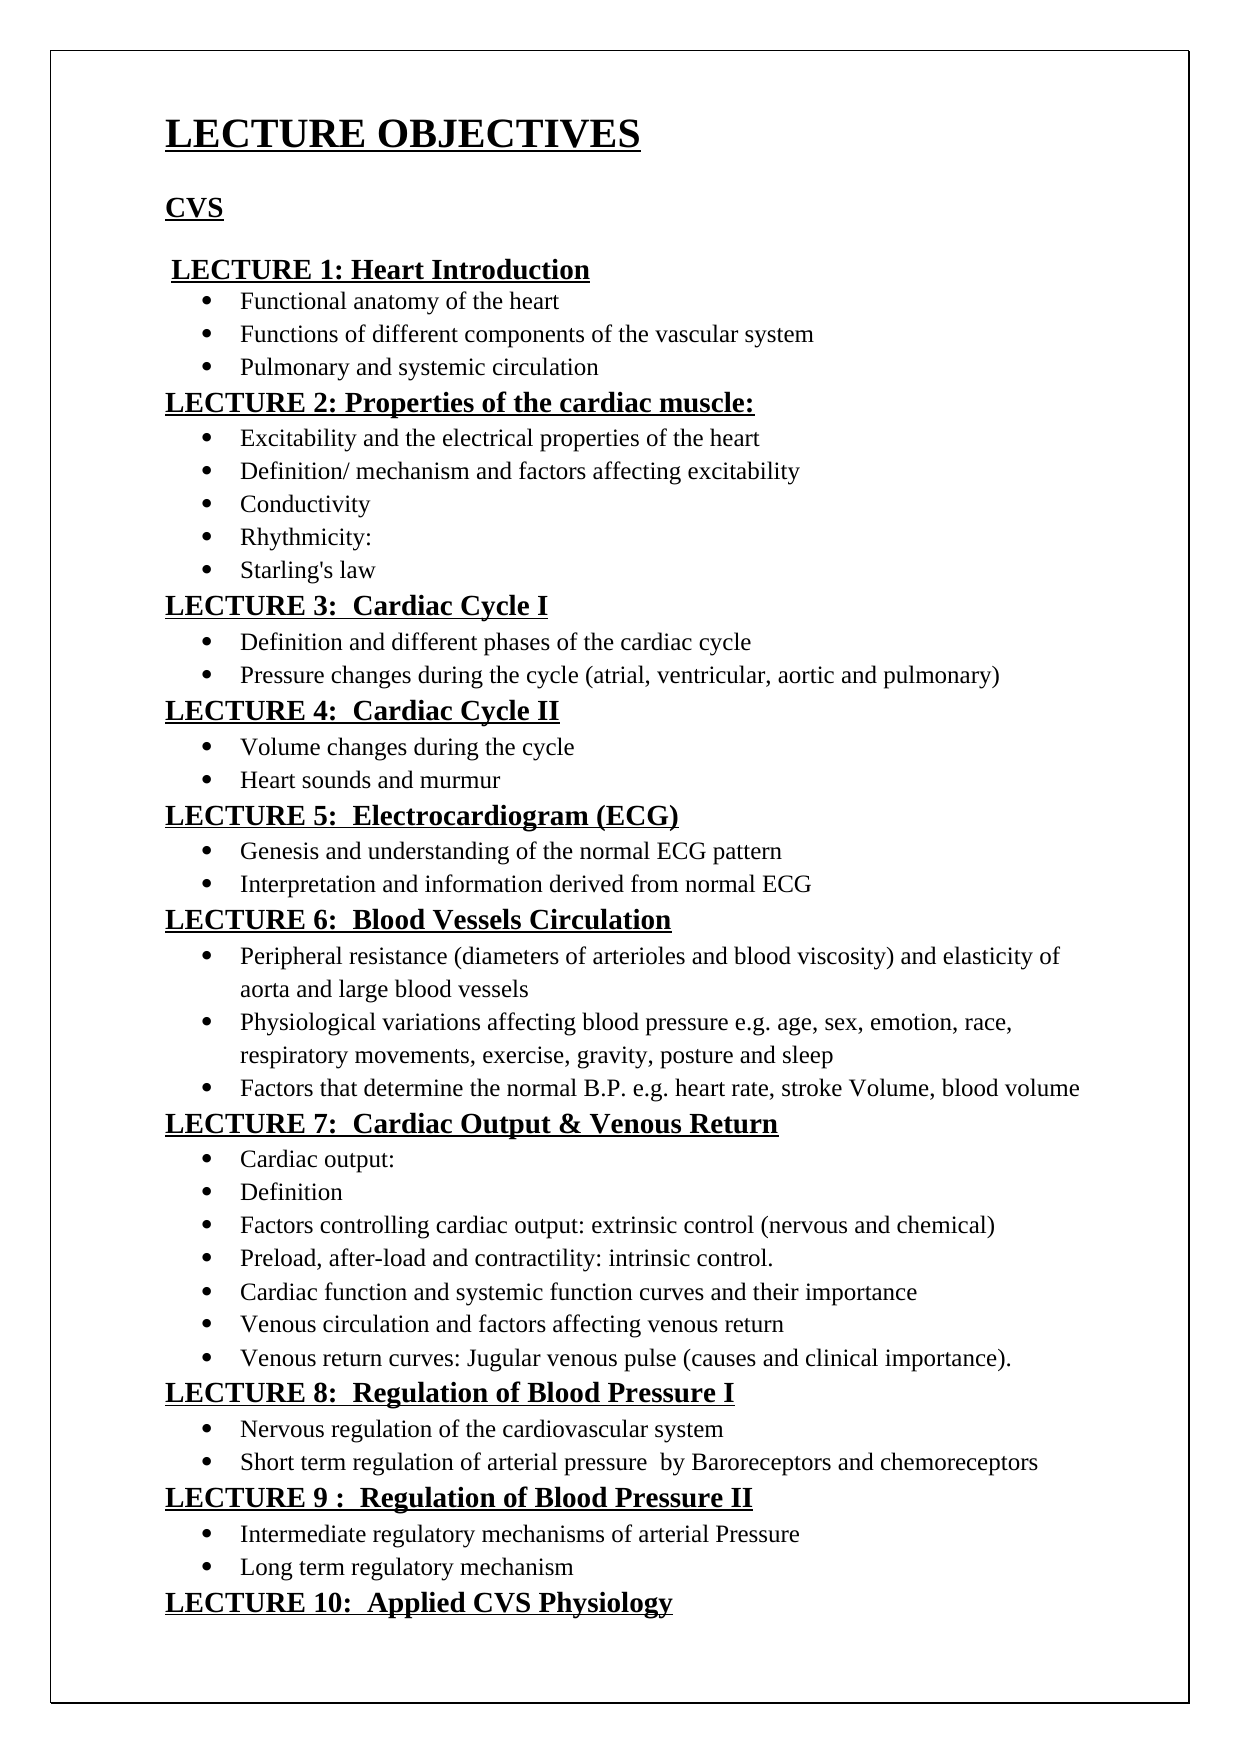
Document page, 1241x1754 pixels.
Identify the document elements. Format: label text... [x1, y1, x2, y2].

list Definition and different phases of the cardiac cycle [202, 627, 1089, 656]
list Preload, after-load and contractility: intrinsic control. [202, 1243, 1089, 1272]
text LECTURE 8: Regulation of Blood Pressure I [165, 1376, 1089, 1409]
text LECTURE 7: Cardiac Output & Venous Return [165, 1106, 1089, 1139]
text LECTURE 6: Blood Vessels Circulation [165, 902, 1089, 936]
list Factors that determine the normal B.P. e.g. heart rate, stroke Volume, blood volume [202, 1073, 1089, 1102]
text LECTURE 3: Cardiac Cycle I [165, 588, 1089, 622]
text LECTURE 5: Electrocardiogram (ECG) [165, 798, 1089, 831]
list Venous return curves: Jugular venous pulse (causes and clinical importance). [202, 1343, 1089, 1371]
list Conductivity [202, 489, 1089, 518]
list Long term regulatory mechanism [202, 1552, 1089, 1581]
list Interpretation and information derived from normal ECG [202, 869, 1089, 898]
list Heart sounds and murmur [202, 765, 1089, 793]
list Intermediate regulatory mechanisms of arterial Pressure [202, 1519, 1089, 1547]
list Peripheral resistance (diameters of arterioles and blood viscosity) and elasticity of aorta and large blood vessels [202, 941, 1089, 1003]
list Functional anatomy of the heart [202, 286, 1089, 314]
list Physiological variations affecting blood pressure e.g. age, sex, emotion, race, respiratory movements, exercise, gravity, posture and sleep [202, 1007, 1089, 1069]
text LECTURE 10: Applied CVS Physiology [165, 1585, 1089, 1618]
list Definition [202, 1177, 1089, 1206]
list Functions of different components of the vascular system [202, 319, 1089, 348]
list Excitability and the electrical properties of the heart [202, 423, 1089, 452]
text LECTURE 4: Cardiac Cycle II [165, 693, 1089, 727]
list Pressure changes during the cycle (atrial, ventricular, aortic and pulmonary) [202, 660, 1089, 689]
list Rhythmicity: [202, 522, 1089, 551]
list Cardiac function and systemic function curves and their importance [202, 1277, 1089, 1305]
list Cardiac output: [202, 1144, 1089, 1173]
text LECTURE 2: Properties of the cardiac muscle: [165, 385, 1089, 418]
list Genesis and understanding of the normal ECG pattern [202, 836, 1089, 865]
list Nervous regulation of the cardiovascular system [202, 1414, 1089, 1443]
text LECTURE 1: Heart Introduction [165, 252, 1089, 286]
list Definition/ mechanism and factors affecting excitability [202, 456, 1089, 485]
list Starling's law [202, 556, 1089, 584]
list Factors controlling cardiac output: extrinsic control (nervous and chemical) [202, 1211, 1089, 1239]
list Volume changes during the cycle [202, 732, 1089, 760]
list Venous circulation and factors affecting venous return [202, 1309, 1089, 1338]
text LECTURE 9 : Regulation of Blood Pressure II [165, 1480, 1089, 1514]
text CVS [165, 190, 1089, 223]
list Short term regulation of arterial pressure by Baroreceptors and chemoreceptors [202, 1447, 1089, 1476]
list Pulmonary and systemic circulation [202, 352, 1089, 381]
text LECTURE OBJECTIVES [165, 108, 1089, 156]
